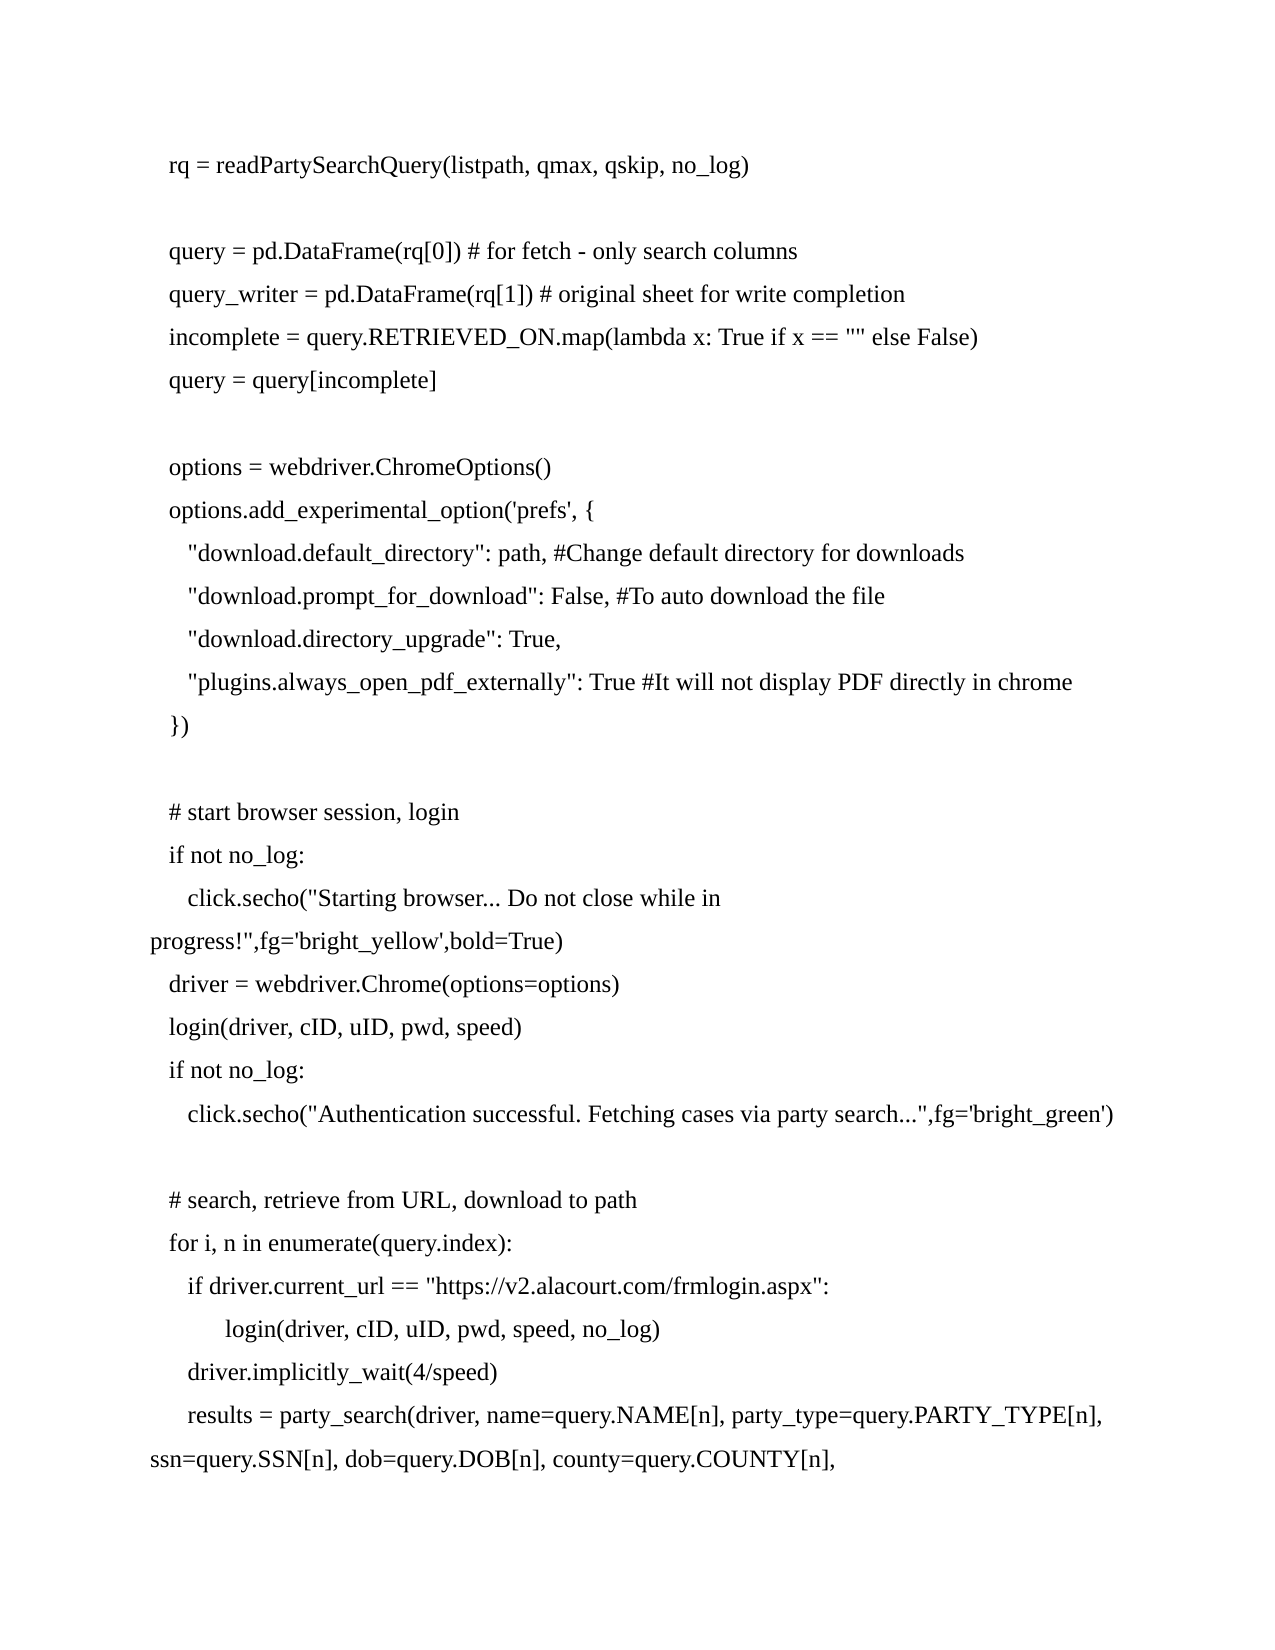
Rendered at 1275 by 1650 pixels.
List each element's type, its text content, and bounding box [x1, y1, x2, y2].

text query = query[incomplete] [150, 366, 1125, 394]
text query_writer = pd.DataFrame(rq[1]) # original sheet for write completion [150, 279, 1125, 308]
text # start browser session, login [150, 797, 1125, 826]
text options.add_experimental_option('prefs', { [150, 495, 1125, 524]
text "plugins.always_open_pdf_externally": True #It will not display PDF directly in chrome [150, 667, 1125, 696]
text "download.directory_upgrade": True, [150, 624, 1125, 653]
text for i, n in enumerate(query.index): [150, 1228, 1125, 1257]
text driver = webdriver.Chrome(options=options) [150, 969, 1125, 998]
text login(driver, cID, uID, pwd, speed) [150, 1012, 1125, 1041]
text query = pd.DataFrame(rq[0]) # for fetch - only search columns [150, 236, 1125, 265]
text if not no_log: [150, 840, 1125, 869]
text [150, 1401, 1125, 1472]
text }) [150, 711, 1125, 739]
text "download.default_directory": path, #Change default directory for downloads [150, 538, 1125, 567]
text if not no_log: [150, 1056, 1125, 1084]
text driver.implicitly_wait(4/speed) [150, 1357, 1125, 1386]
text rq = readPartySearchQuery(listpath, qmax, qskip, no_log) [150, 150, 1125, 179]
text "download.prompt_for_download": False, #To auto download the file [150, 581, 1125, 610]
text incomplete = query.RETRIEVED_ON.map(lambda x: True if x == "" else False) [150, 322, 1125, 351]
text login(driver, cID, uID, pwd, speed, no_log) [150, 1314, 1125, 1343]
text click.secho("Starting browser... Do not close while in progress!",fg='bright_yellow',bold=True) [150, 883, 1125, 955]
text options = webdriver.ChromeOptions() [150, 452, 1125, 481]
text click.secho("Authentication successful. Fetching cases via party search...",fg='bright_green') [150, 1099, 1125, 1127]
text if driver.current_url == "https://v2.alacourt.com/frmlogin.aspx": [150, 1271, 1125, 1300]
text # search, retrieve from URL, download to path [150, 1185, 1125, 1214]
